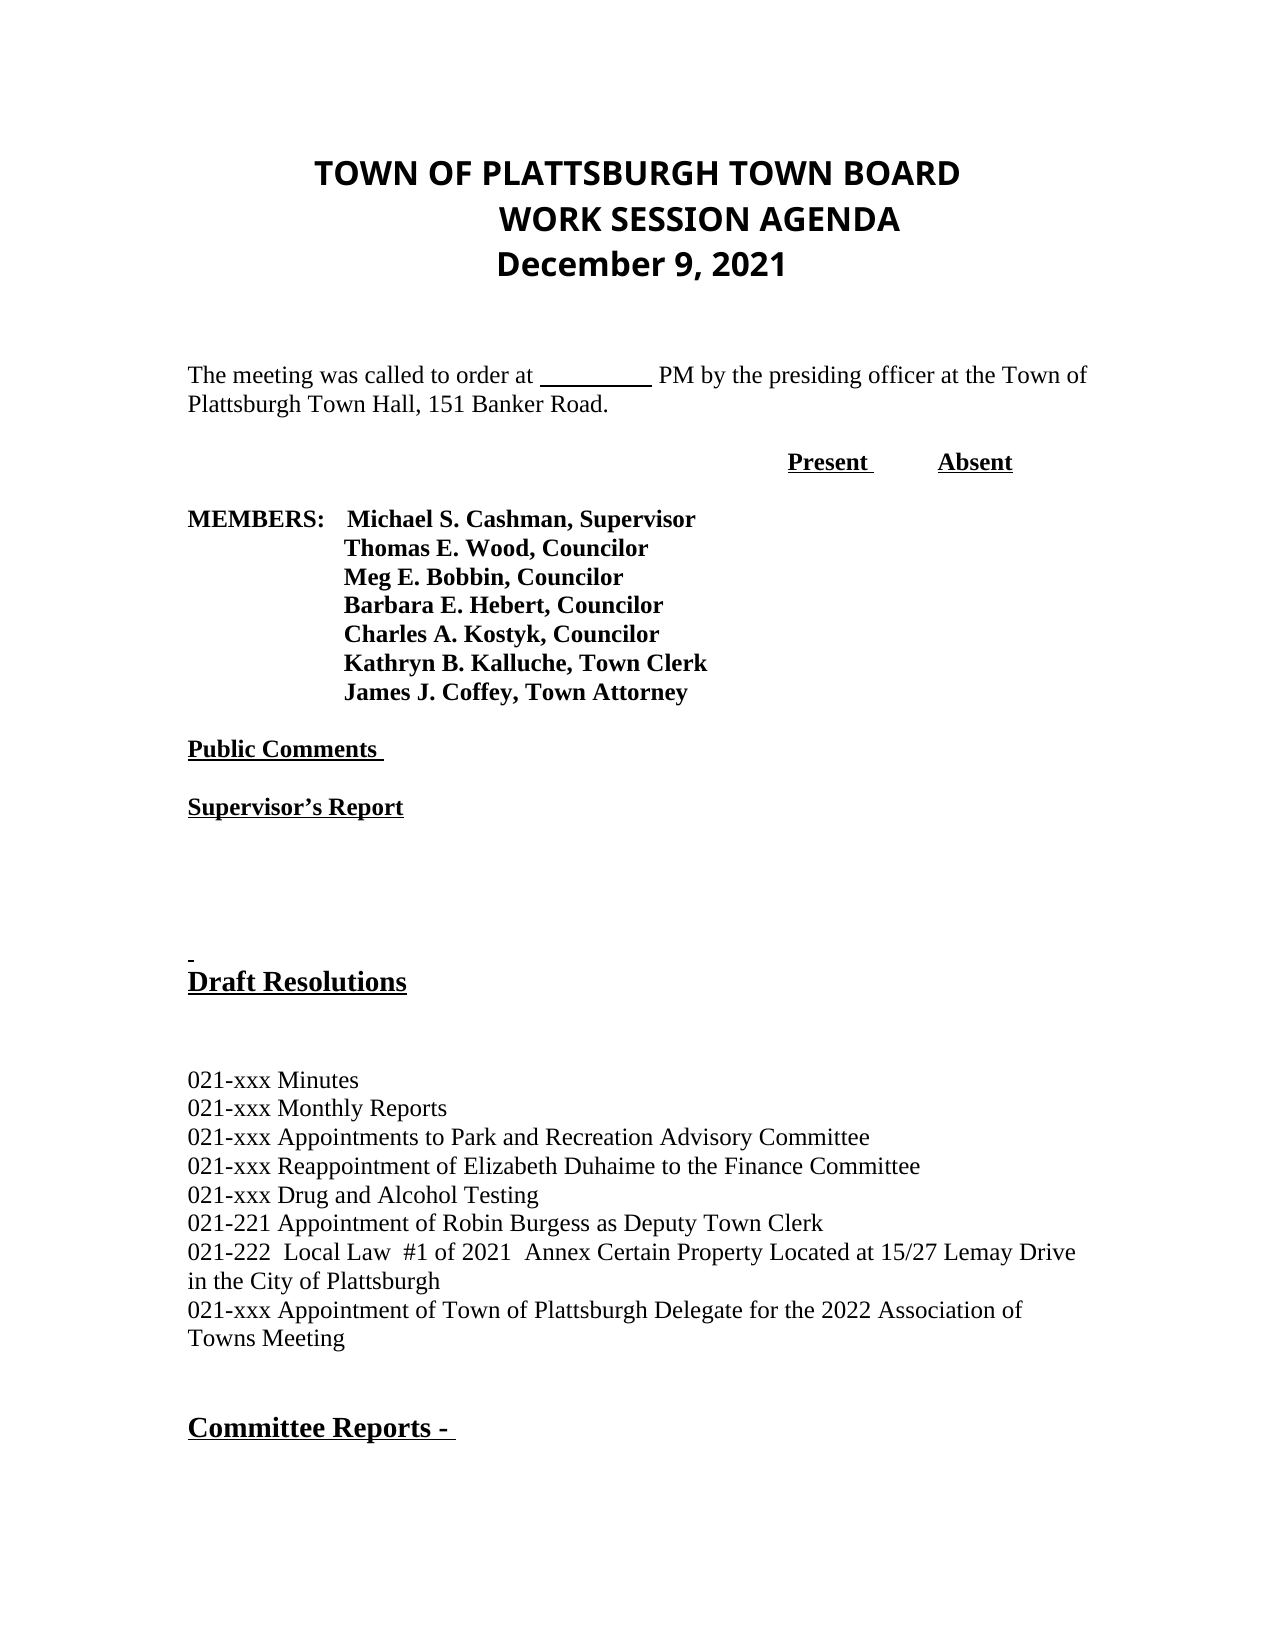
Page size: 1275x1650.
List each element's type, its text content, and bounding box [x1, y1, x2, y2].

text 021-xxx Monthly Reports [187, 1093, 1087, 1122]
text MEMBERS: Michael S. Cashman, Supervisor [187, 504, 1087, 533]
text Draft Resolutions [187, 964, 1087, 998]
text 021-xxx Reappointment of Elizabeth Duhaime to the Finance Committee [187, 1151, 1087, 1180]
text Supervisor’s Report [187, 792, 1087, 820]
text 021-xxx Minutes [187, 1065, 1087, 1093]
text 021-221 Appointment of Robin Burgess as Deputy Town Clerk [187, 1208, 1087, 1237]
text December 9, 2021 [187, 241, 1087, 286]
text 021-xxx Appointments to Park and Recreation Advisory Committee [187, 1122, 1087, 1151]
text Barbara E. Hebert, Councilor [262, 590, 1087, 619]
text The meeting was called to order at PM by the presiding officer at the Town of Plattsburgh Town Hall, 151 Banker Road. [187, 360, 1087, 418]
text Public Comments [187, 734, 1087, 763]
text James J. Coffey, Town Attorney [187, 677, 1087, 705]
text 021-xxx Appointment of Town of Plattsburgh Delegate for the 2022 Association of Towns Meeting [187, 1295, 1087, 1352]
text WORK SESSION AGENDA [187, 195, 1087, 241]
text Present Absent [187, 447, 1087, 475]
subtitle Kathryn B. Kalluche, Town Clerk [187, 648, 1087, 677]
text Thomas E. Wood, Councilor [187, 533, 1087, 562]
text Charles A. Kostyk, Councilor [262, 619, 1087, 648]
text Meg E. Bobbin, Councilor [187, 562, 1087, 590]
text 021-xxx Drug and Alcohol Testing [187, 1180, 1087, 1208]
text Committee Reports - [187, 1410, 1087, 1443]
text TOWN OF TOWN BOARD [187, 150, 1087, 195]
text 021-222 Local Law #1 of 2021 Annex Certain Property Located at 15/27 Lemay Drive in the City of Plattsburgh [187, 1237, 1087, 1295]
